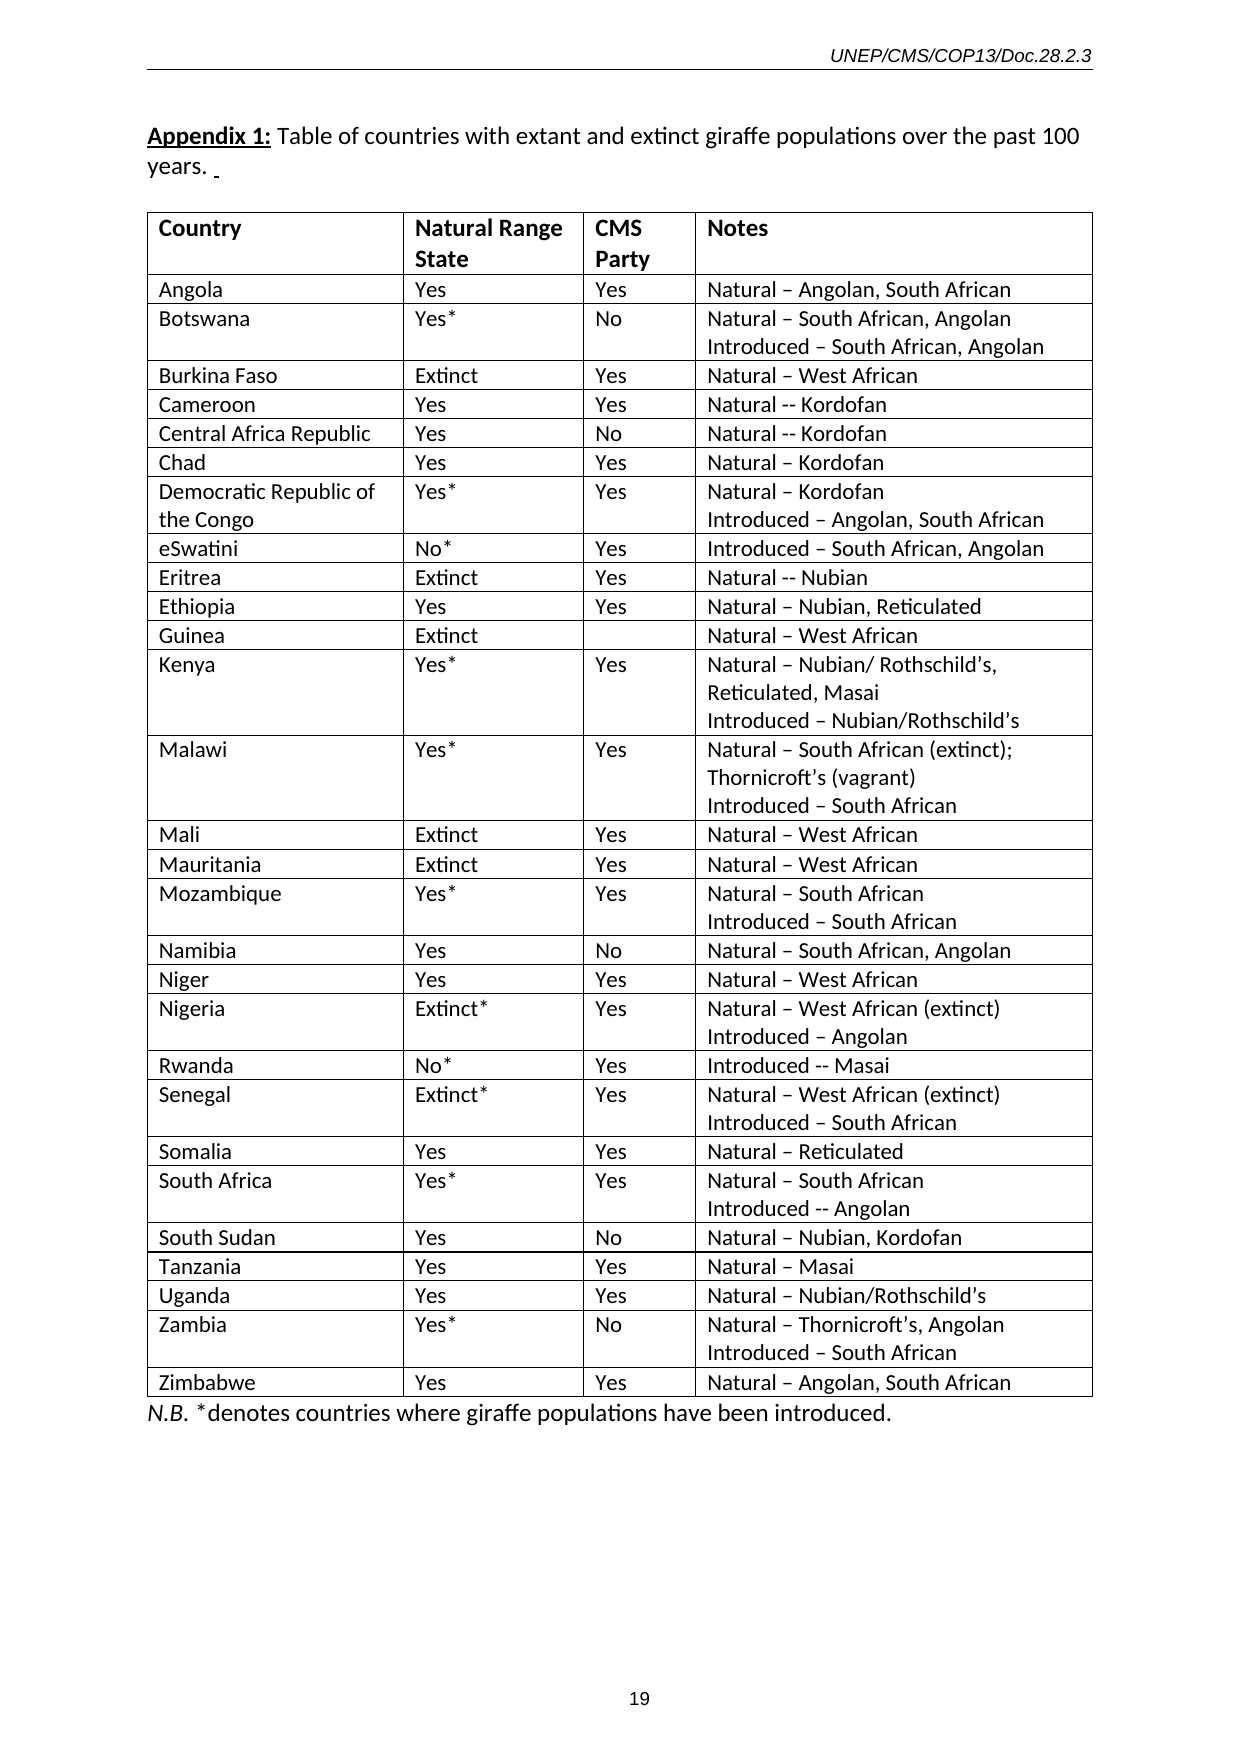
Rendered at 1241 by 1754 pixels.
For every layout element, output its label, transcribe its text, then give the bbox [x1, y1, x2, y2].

table_cell Yes [404, 390, 583, 418]
table_cell No [584, 1311, 695, 1367]
table_cell No [584, 304, 695, 360]
table_cell South Africa [148, 1166, 403, 1222]
table_cell Namibia [148, 936, 403, 964]
table_cell Somalia [148, 1137, 403, 1165]
table_cell Yes [404, 965, 583, 993]
table_cell Senegal [148, 1080, 403, 1136]
table_cell South Sudan [148, 1223, 403, 1251]
table_cell Kenya [148, 650, 403, 734]
table_cell Yes* [404, 1311, 583, 1367]
table_cell Yes [584, 275, 695, 303]
table_cell Yes [584, 965, 695, 993]
table_cell Yes [584, 592, 695, 620]
table_cell Extinct [404, 850, 583, 878]
table_cell Yes [584, 1166, 695, 1222]
table_cell [584, 621, 695, 649]
table_cell No [584, 419, 695, 447]
table_header Notes [696, 213, 1092, 274]
table_cell Extinct* [404, 994, 583, 1050]
table_cell Natural – West African [696, 621, 1092, 649]
table_cell Mauritania [148, 850, 403, 878]
table_cell Extinct [404, 621, 583, 649]
table_cell Yes [584, 994, 695, 1050]
table_cell Natural – Masai [696, 1253, 1092, 1280]
table_cell Introduced -- Masai [696, 1051, 1092, 1079]
table_cell Yes [584, 477, 695, 533]
table_cell Yes [584, 534, 695, 562]
table_cell Yes [584, 1281, 695, 1309]
table_cell Zambia [148, 1311, 403, 1367]
table_cell Yes* [404, 879, 583, 935]
table_cell Yes [404, 1253, 583, 1280]
table_cell Zimbabwe [148, 1368, 403, 1396]
table_cell Yes [404, 448, 583, 476]
table_cell Yes [404, 936, 583, 964]
table_cell eSwatini [148, 534, 403, 562]
table_cell Natural -- Kordofan [696, 419, 1092, 447]
table_cell Natural – Angolan, South African [696, 1368, 1092, 1396]
table_cell Yes [584, 563, 695, 591]
table_cell Natural – Angolan, South African [696, 275, 1092, 303]
table_cell Yes [584, 448, 695, 476]
table_cell Yes [584, 1253, 695, 1280]
table_cell Yes [404, 1137, 583, 1165]
table_cell Democratic Republic of the Congo [148, 477, 403, 533]
table_cell Yes [584, 650, 695, 734]
table_cell Chad [148, 448, 403, 476]
table_cell Natural – South African, Angolan [696, 936, 1092, 964]
table_cell Natural – Nubian, Kordofan [696, 1223, 1092, 1251]
table_cell Yes [404, 419, 583, 447]
table_cell Yes* [404, 304, 583, 360]
table_cell No* [404, 534, 583, 562]
table_cell Yes [584, 736, 695, 819]
table_cell Extinct* [404, 1080, 583, 1136]
table_cell Uganda [148, 1281, 403, 1309]
table_cell Natural – West African [696, 850, 1092, 878]
table_cell Rwanda [148, 1051, 403, 1079]
table_cell Yes [404, 1368, 583, 1396]
table_cell Eritrea [148, 563, 403, 591]
table_cell No [584, 1223, 695, 1251]
table_cell Ethiopia [148, 592, 403, 620]
table_cell Nigeria [148, 994, 403, 1050]
table_cell Yes [584, 821, 695, 849]
table_cell Natural – West African (extinct) Introduced – South African [696, 1080, 1092, 1136]
table_cell Yes [584, 1080, 695, 1136]
table_cell Yes [584, 1368, 695, 1396]
table_cell Yes [584, 1051, 695, 1079]
text N.B. *denotes countries where giraffe populations have been introduced. [147, 1397, 1093, 1427]
table_cell Natural – South African (extinct); Thornicroft’s (vagrant) Introduced – South African [696, 736, 1092, 819]
table_cell Malawi [148, 736, 403, 819]
table_cell Yes [404, 275, 583, 303]
table_cell Natural -- Nubian [696, 563, 1092, 591]
table_cell Angola [148, 275, 403, 303]
table_cell Tanzania [148, 1253, 403, 1280]
table_cell Natural – Reticulated [696, 1137, 1092, 1165]
table_header Natural Range State [404, 213, 583, 274]
table_cell Natural – Kordofan Introduced – Angolan, South African [696, 477, 1092, 533]
table_cell Natural – West African (extinct) Introduced – Angolan [696, 994, 1092, 1050]
table_cell Introduced – South African, Angolan [696, 534, 1092, 562]
text Appendix 1: Table of countries with extant and extinct giraffe populations over the past 100 years. [147, 120, 1093, 181]
table_cell Extinct [404, 361, 583, 389]
table_cell Natural – Kordofan [696, 448, 1092, 476]
table_cell Yes* [404, 477, 583, 533]
table_cell Yes [584, 850, 695, 878]
table_cell Extinct [404, 563, 583, 591]
table_cell Yes [584, 879, 695, 935]
table_header Country [148, 213, 403, 274]
table_cell Yes [584, 390, 695, 418]
table_cell Natural -- Kordofan [696, 390, 1092, 418]
table_cell Burkina Faso [148, 361, 403, 389]
table_cell Yes* [404, 1166, 583, 1222]
table_cell Natural – West African [696, 965, 1092, 993]
table_cell Yes* [404, 650, 583, 734]
table_cell Mali [148, 821, 403, 849]
table_cell No [584, 936, 695, 964]
table_cell Natural – Nubian, Reticulated [696, 592, 1092, 620]
table_cell Mozambique [148, 879, 403, 935]
table_cell Niger [148, 965, 403, 993]
table_cell Natural – Nubian/Rothschild’s [696, 1281, 1092, 1309]
table_cell Natural – West African [696, 821, 1092, 849]
table_cell Yes [404, 1223, 583, 1251]
table_cell Botswana [148, 304, 403, 360]
table_cell Yes [584, 361, 695, 389]
table_cell Extinct [404, 821, 583, 849]
table_cell Yes [584, 1137, 695, 1165]
table_cell Natural – South African Introduced – South African [696, 879, 1092, 935]
table_cell Natural – South African Introduced -- Angolan [696, 1166, 1092, 1222]
table_cell Cameroon [148, 390, 403, 418]
table_cell Central Africa Republic [148, 419, 403, 447]
table_cell Natural – Nubian/ Rothschild’s, Reticulated, Masai Introduced – Nubian/Rothschild’s [696, 650, 1092, 734]
table_cell Yes* [404, 736, 583, 819]
table_cell Yes [404, 1281, 583, 1309]
table_cell Natural – West African [696, 361, 1092, 389]
table_cell Yes [404, 592, 583, 620]
table_cell Natural – South African, Angolan Introduced – South African, Angolan [696, 304, 1092, 360]
table_cell Natural – Thornicroft’s, Angolan Introduced – South African [696, 1311, 1092, 1367]
table_header CMS Party [584, 213, 695, 274]
table_cell Guinea [148, 621, 403, 649]
table_cell No* [404, 1051, 583, 1079]
